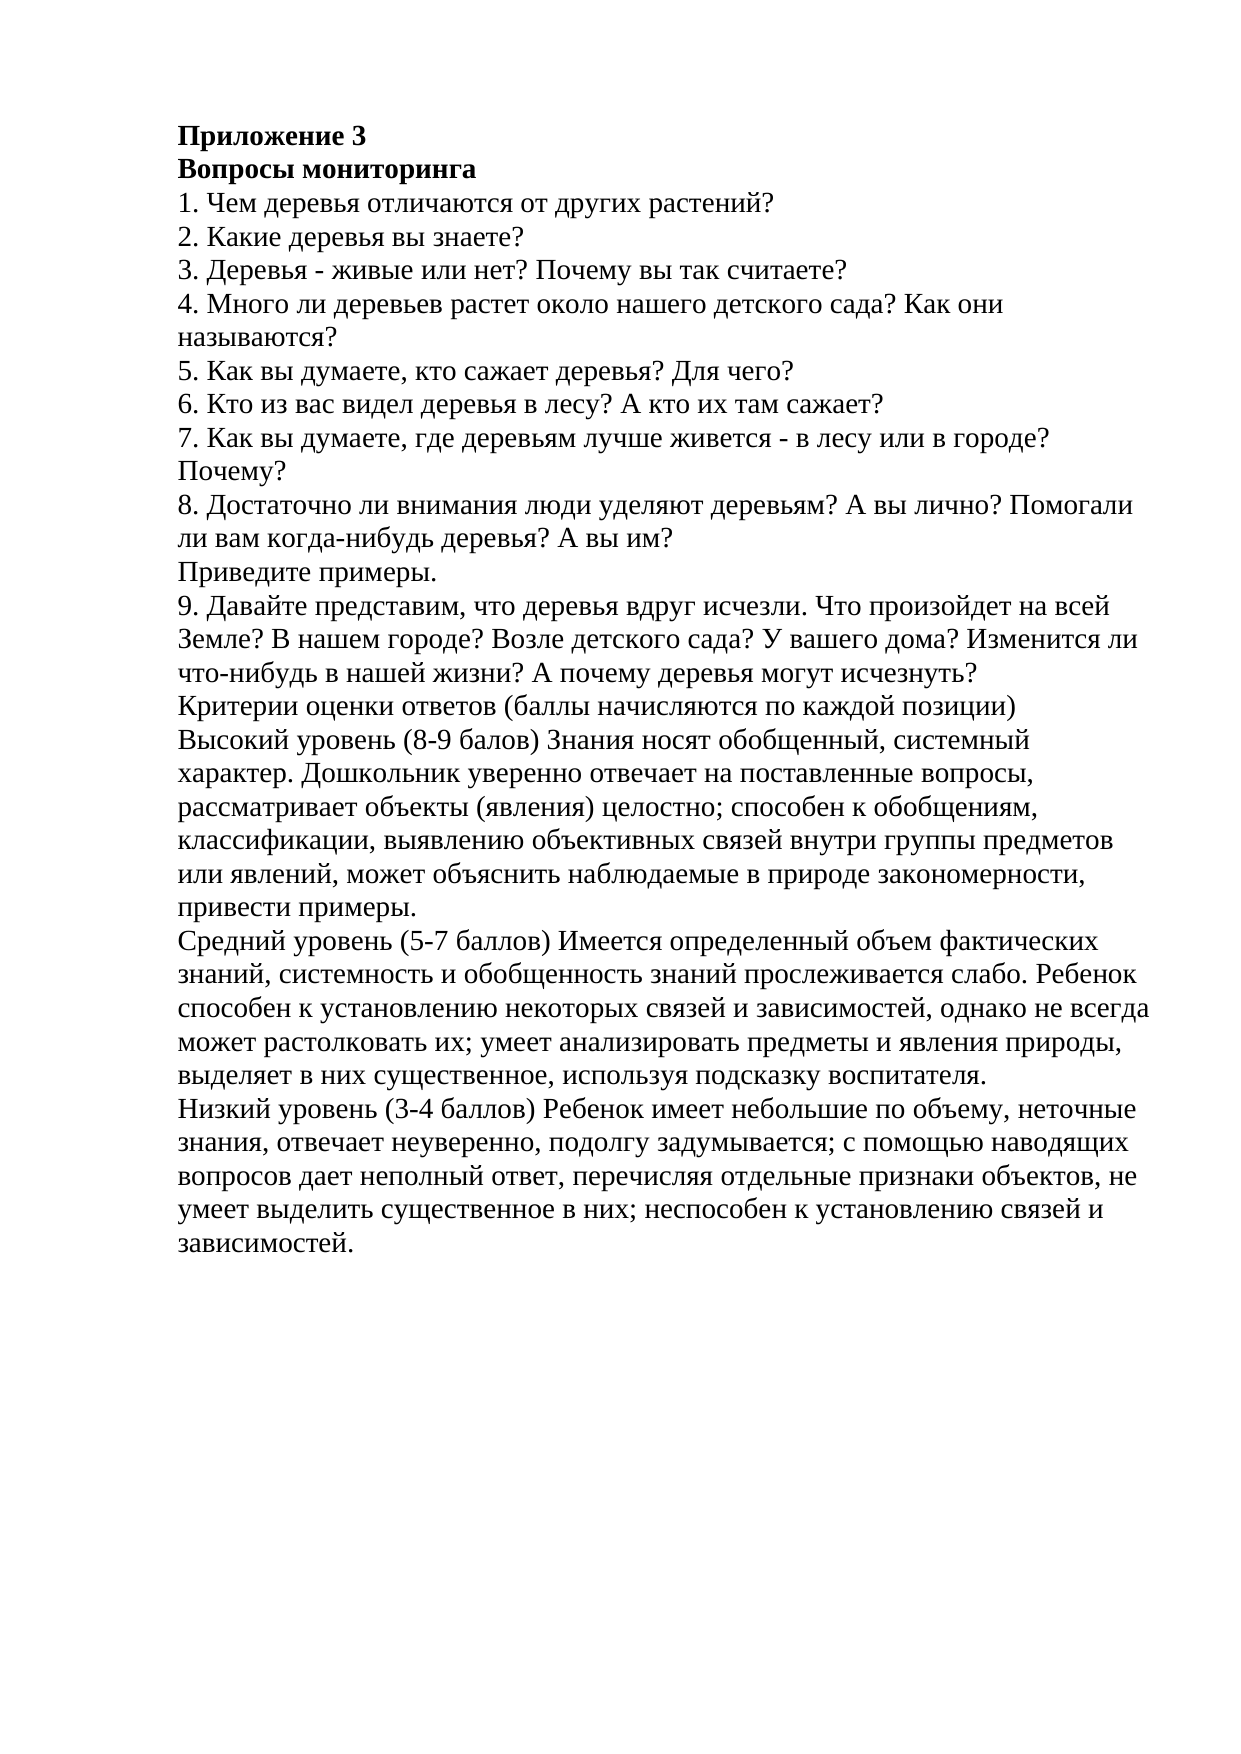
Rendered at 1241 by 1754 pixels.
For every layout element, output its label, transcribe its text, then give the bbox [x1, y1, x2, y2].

text 9. Давайте представим, что деревья вдруг исчезли. Что произойдет на всей Земле? В нашем городе? Возле детского сада? У вашего дома? Изменится ли что-нибудь в нашей жизни? А почему деревья могут исчезнуть? [177, 588, 1152, 688]
text Приложение 3 [177, 118, 1152, 152]
text 1. Чем деревья отличаются от других растений? [177, 185, 1152, 219]
text 3. Деревья - живые или нет? Почему вы так считаете? [177, 252, 1152, 286]
text Низкий уровень (3-4 баллов) Ребенок имеет небольшие по объему, неточные знания, отвечает неуверенно, подолгу задумывается; с помощью наводящих вопросов дает неполный ответ, перечисляя отдельные признаки объектов, не умеет выделить существенное в них; неспособен к установлению связей и зависимостей. [177, 1091, 1152, 1258]
text Высокий уровень (8-9 балов) Знания носят обобщенный, системный характер. Дошкольник уверенно отвечает на поставленные вопросы, рассматривает объекты (явления) целостно; способен к обобщениям, классификации, выявлению объективных связей внутри группы предметов или явлений, может объяснить наблюдаемые в природе закономерности, привести примеры. [177, 722, 1152, 923]
text Вопросы мониторинга [177, 152, 1152, 185]
text 6. Кто из вас видел деревья в лесу? А кто их там сажает? [177, 386, 1152, 420]
text Критерии оценки ответов (баллы начисляются по каждой позиции) [177, 688, 1152, 722]
text 8. Достаточно ли внимания люди уделяют деревьям? А вы лично? Помогали ли вам когда-нибудь деревья? А вы им? [177, 487, 1152, 554]
text Средний уровень (5-7 баллов) Имеется определенный объем фактических знаний, системность и обобщенность знаний прослеживается слабо. Ребенок способен к установлению некоторых связей и зависимостей, однако не всегда может растолковать их; умеет анализировать предметы и явления природы, выделяет в них существенное, используя подсказку воспитателя. [177, 923, 1152, 1091]
text 4. Много ли деревьев растет около нашего детского сада? Как они называются? [177, 286, 1152, 353]
text 2. Какие деревья вы знаете? [177, 219, 1152, 252]
text 5. Как вы думаете, кто сажает деревья? Для чего? [177, 353, 1152, 386]
text 7. Как вы думаете, где деревьям лучше живется - в лесу или в городе? Почему? [177, 420, 1152, 487]
text Приведите примеры. [177, 554, 1152, 588]
